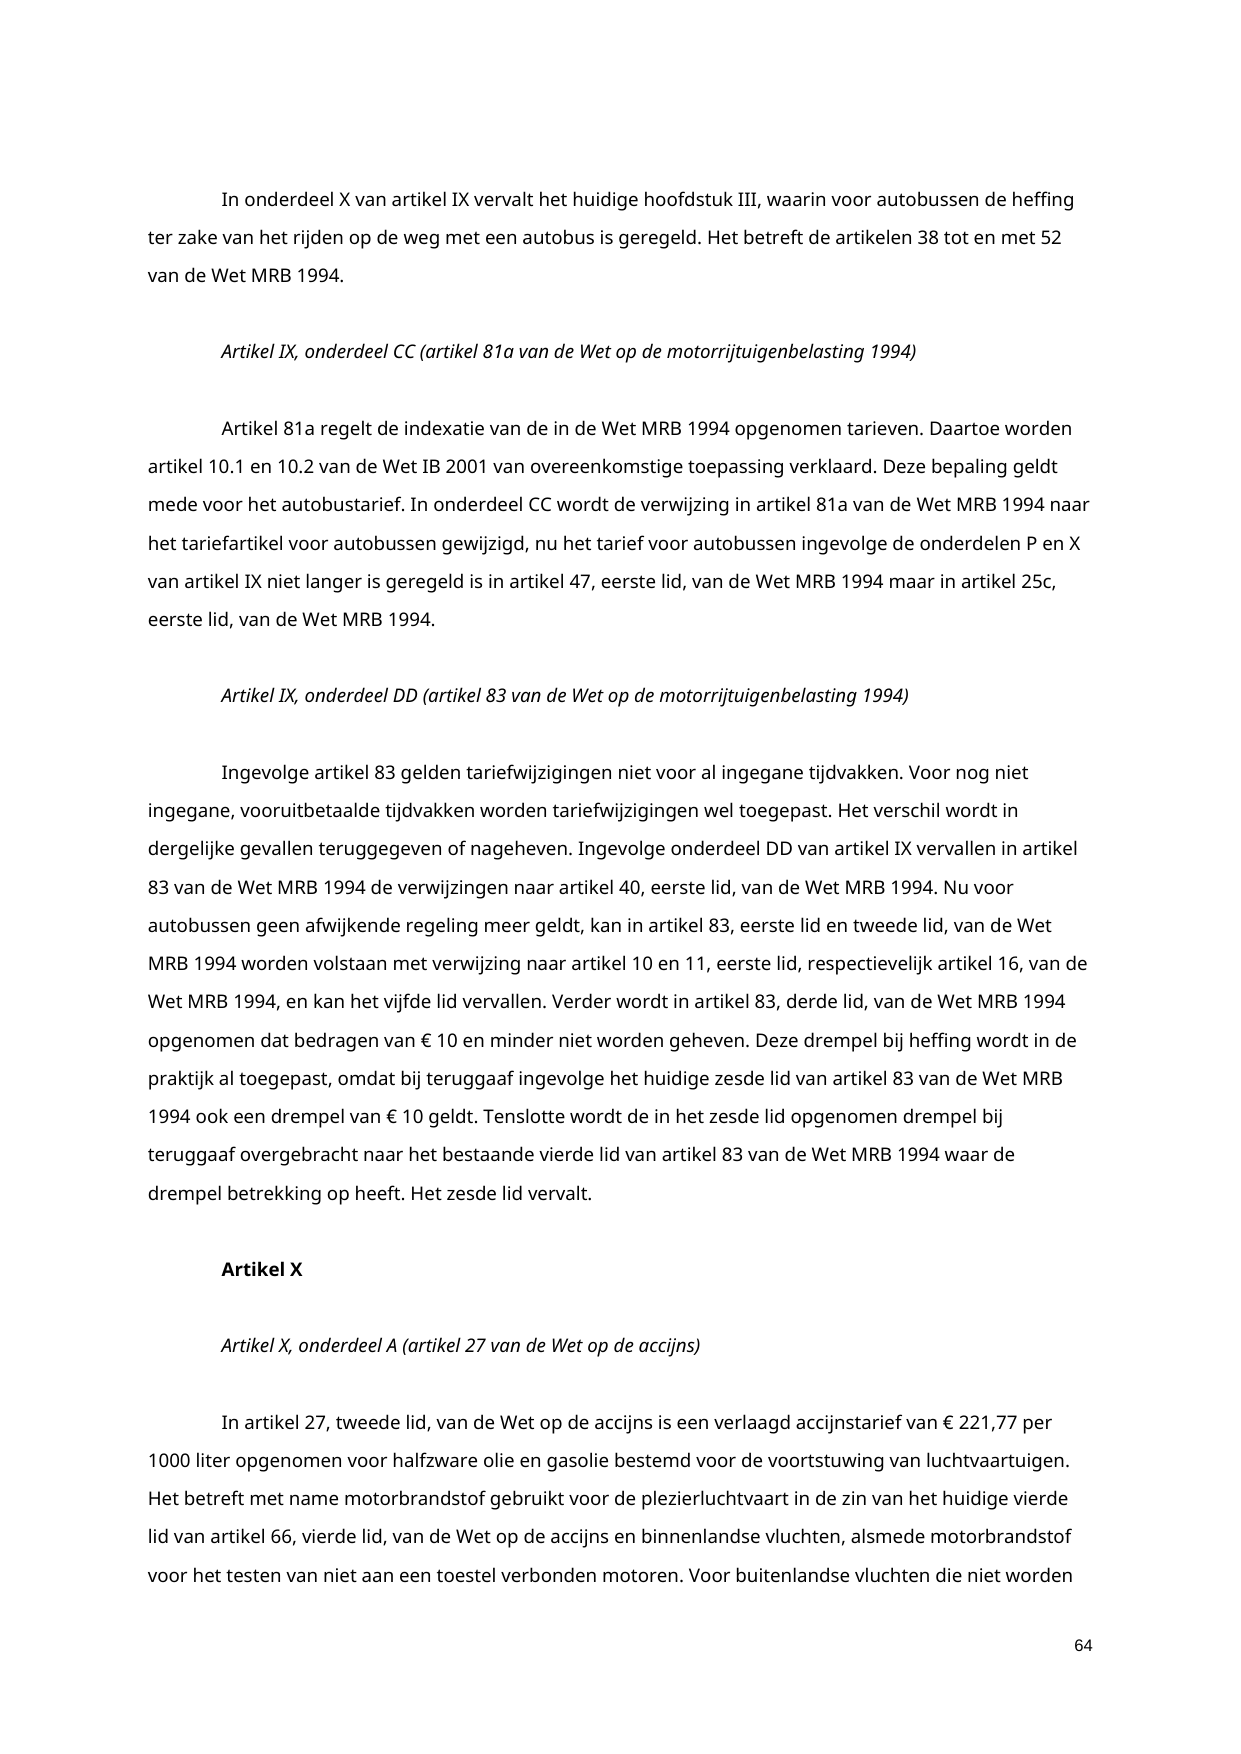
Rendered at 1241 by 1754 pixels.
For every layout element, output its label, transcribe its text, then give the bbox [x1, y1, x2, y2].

text In onderdeel X van artikel IX vervalt het huidige hoofdstuk III, waarin voor autobussen de heffing ter zake van het rijden op de weg met een autobus is geregeld. Het betreft de artikelen 38 tot en met 52 van de Wet MRB 1994. [148, 186, 1093, 288]
text Artikel 81a regelt de indexatie van de in de Wet MRB 1994 opgenomen tarieven. Daartoe worden artikel 10.1 en 10.2 van de Wet IB 2001 van overeenkomstige toepassing verklaard. Deze bepaling geldt mede voor het autobustarief. In onderdeel CC wordt de verwijzing in artikel 81a van de Wet MRB 1994 naar het tariefartikel voor autobussen gewijzigd, nu het tarief voor autobussen ingevolge de onderdelen P en X van artikel IX niet langer is geregeld is in artikel 47, eerste lid, van de Wet MRB 1994 maar in artikel 25c, eerste lid, van de Wet MRB 1994. [148, 415, 1093, 632]
text Artikel X [148, 1256, 1093, 1282]
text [148, 1409, 1093, 1588]
text Artikel IX, onderdeel CC (artikel 81a van de Wet op de motorrijtuigenbelasting 1994) [148, 339, 1093, 364]
text Ingevolge artikel 83 gelden tariefwijzigingen niet voor al ingegane tijdvakken. Voor nog niet ingegane, vooruitbetaalde tijdvakken worden tariefwijzigingen wel toegepast. Het verschil wordt in dergelijke gevallen teruggegeven of nageheven. Ingevolge onderdeel DD van artikel IX vervallen in artikel 83 van de Wet MRB 1994 de verwijzingen naar artikel 40, eerste lid, van de Wet MRB 1994. Nu voor autobussen geen afwijkende regeling meer geldt, kan in artikel 83, eerste lid en tweede lid, van de Wet MRB 1994 worden volstaan met verwijzing naar artikel 10 en 11, eerste lid, respectievelijk artikel 16, van de Wet MRB 1994, en kan het vijfde lid vervallen. Verder wordt in artikel 83, derde lid, van de Wet MRB 1994 opgenomen dat bedragen van € 10 en minder niet worden geheven. Deze drempel bij heffing wordt in de praktijk al toegepast, omdat bij teruggaaf ingevolge het huidige zesde lid van artikel 83 van de Wet MRB 1994 ook een drempel van € 10 geldt. Tenslotte wordt de in het zesde lid opgenomen drempel bij teruggaaf overgebracht naar het bestaande vierde lid van artikel 83 van de Wet MRB 1994 waar de drempel betrekking op heeft. Het zesde lid vervalt. [148, 759, 1093, 1205]
text Artikel IX, onderdeel DD (artikel 83 van de Wet op de motorrijtuigenbelasting 1994) [148, 683, 1093, 708]
text Artikel X, onderdeel A (artikel 27 van de Wet op de accijns) [148, 1333, 1093, 1358]
